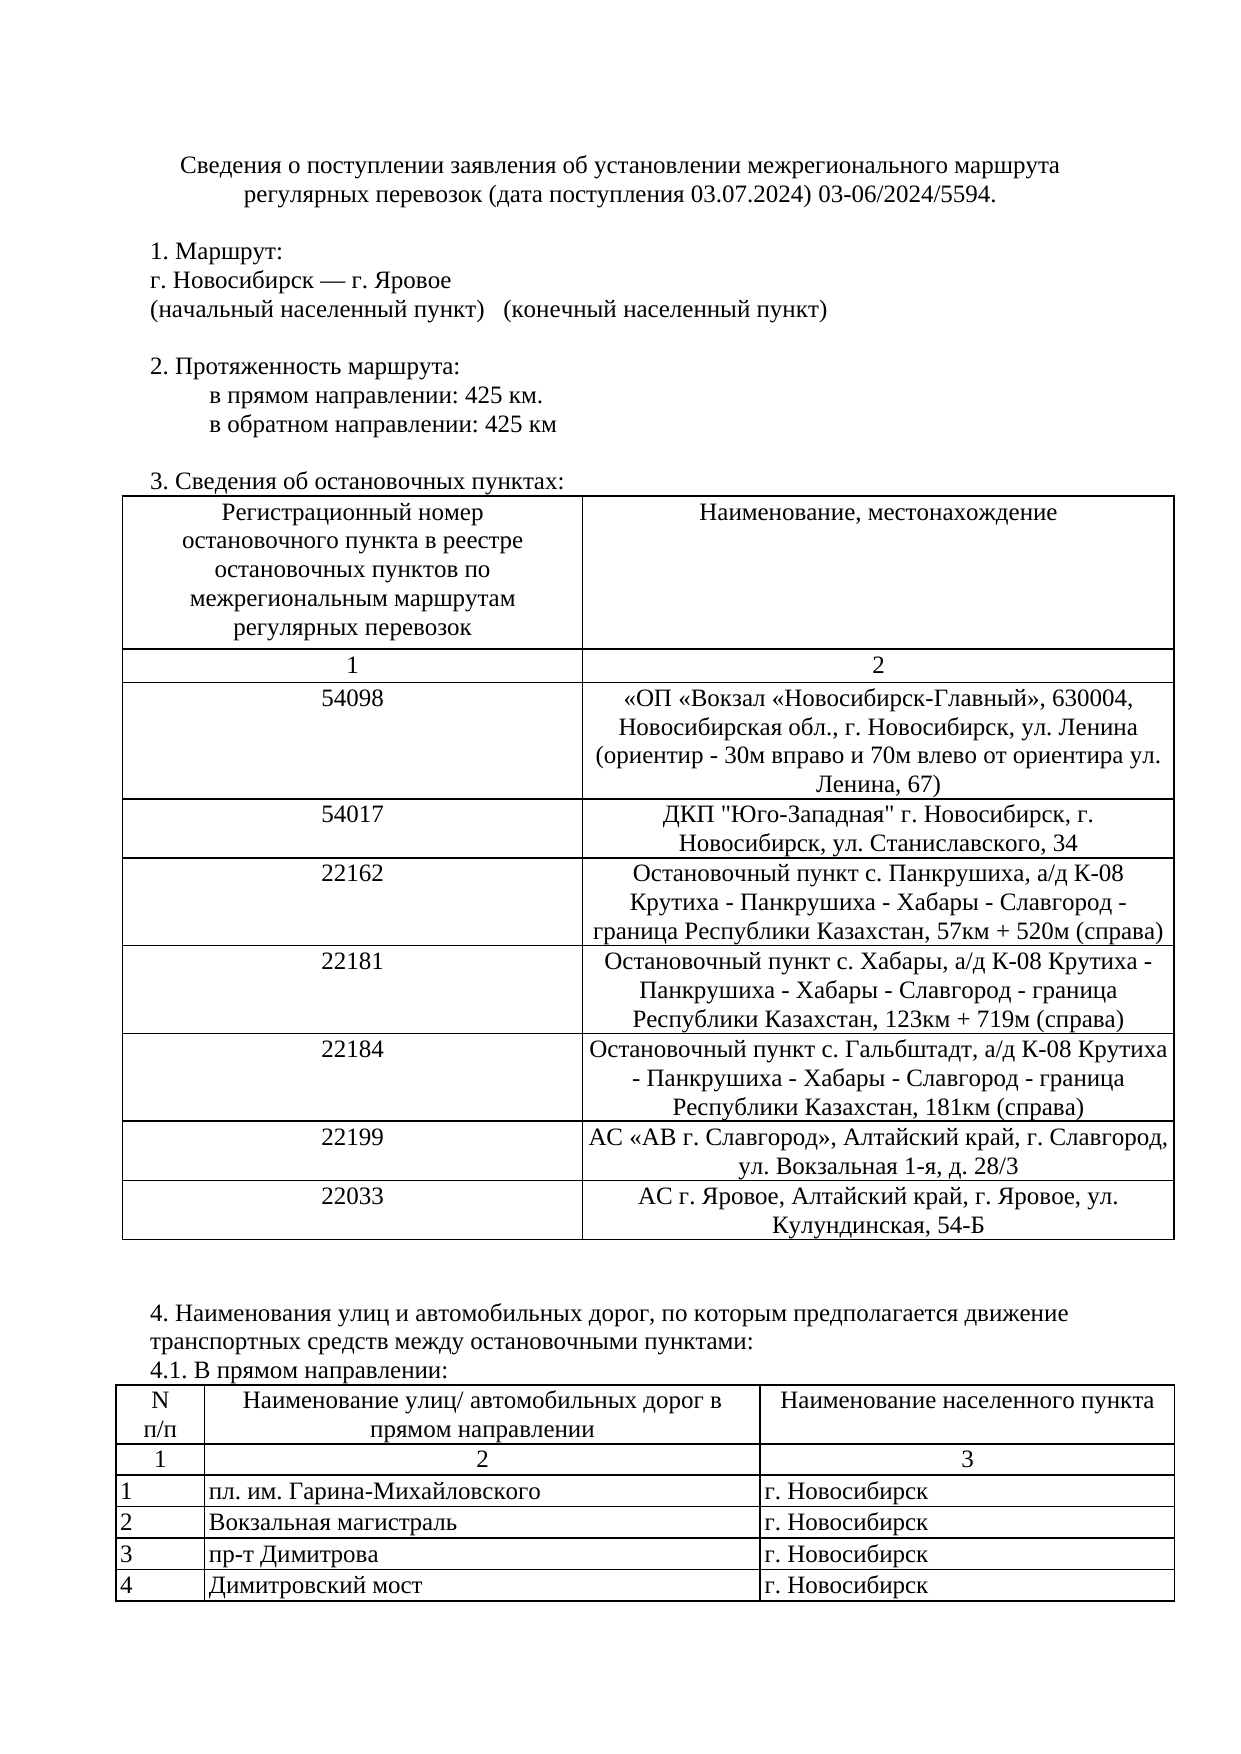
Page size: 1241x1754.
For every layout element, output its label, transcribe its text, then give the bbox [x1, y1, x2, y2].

table_cell Остановочный пункт с. Гальбштадт, а/д К-08 Крутиха - Панкрушиха - Хабары - Славгород - граница Республики Казахстан, 181км (справа) [583, 1034, 1173, 1120]
table_header Наименование улиц/ автомобильных дорог в прямом направлении [205, 1386, 759, 1443]
table_cell АС г. Яровое, Алтайский край, г. Яровое, ул. Кулундинская, 54-Б [583, 1181, 1173, 1238]
text г. Новосибирск — г. Яровое [150, 265, 1090, 294]
text в прямом направлении: 425 км. [150, 380, 1090, 409]
text Сведения о поступлении заявления об установлении межрегионального маршрута регулярных перевозок (дата поступления 03.07.2024) 03-06/2024/5594. [150, 150, 1090, 207]
table_cell 1 [123, 650, 582, 681]
table_cell пл. им. Гарина-Михайловского [205, 1476, 759, 1506]
table_cell «ОП «Вокзал «Новосибирск-Главный», 630004, Новосибирская обл., г. Новосибирск, ул. Ленина (ориентир - 30м вправо и 70м влево от ориентира ул. Ленина, 67) [583, 683, 1173, 798]
table_cell 22199 [123, 1122, 582, 1179]
table_cell Остановочный пункт с. Хабары, а/д К-08 Крутиха - Панкрушиха - Хабары - Славгород - граница Республики Казахстан, 123км + 719м (справа) [583, 946, 1173, 1033]
text в обратном направлении: 425 км [150, 409, 1090, 437]
table_cell 22162 [123, 859, 582, 945]
table_cell 3 [117, 1539, 204, 1569]
table_cell 22184 [123, 1034, 582, 1120]
table_cell 3 [761, 1445, 1174, 1474]
table_cell 22181 [123, 946, 582, 1033]
table_cell г. Новосибирск [761, 1570, 1174, 1600]
table_cell г. Новосибирск [761, 1507, 1174, 1537]
table_cell 2 [117, 1507, 204, 1537]
table_header N п/п [117, 1386, 204, 1443]
table_cell 1 [117, 1445, 204, 1474]
table_cell 54017 [123, 800, 582, 857]
table_cell 54098 [123, 683, 582, 798]
text (начальный населенный пункт) (конечный населенный пункт) [150, 294, 1090, 322]
table_cell Вокзальная магистраль [205, 1507, 759, 1537]
text 4. Наименования улиц и автомобильных дорог, по которым предполагается движение транспортных средств между остановочными пунктами: [150, 1298, 1090, 1355]
table_cell 4 [117, 1570, 204, 1600]
table_cell пр-т Димитрова [205, 1539, 759, 1569]
table_header Наименование населенного пункта [761, 1386, 1174, 1443]
table_cell Остановочный пункт с. Панкрушиха, а/д К-08 Крутиха - Панкрушиха - Хабары - Славгород - граница Республики Казахстан, 57км + 520м (справа) [583, 859, 1173, 945]
table_cell г. Новосибирск [761, 1539, 1174, 1569]
text 3. Сведения об остановочных пунктах: [150, 466, 1090, 495]
table_header Наименование, местонахождение [583, 497, 1173, 648]
text 1. Маршрут: [150, 236, 1090, 265]
text 2. Протяженность маршрута: [150, 351, 1090, 380]
table_cell 2 [583, 650, 1173, 681]
text 4.1. В прямом направлении: [150, 1355, 1090, 1384]
table_cell 1 [117, 1476, 204, 1506]
table_cell 22033 [123, 1181, 582, 1238]
table_cell 2 [205, 1445, 759, 1474]
table_cell ДКП "Юго-Западная" г. Новосибирск, г. Новосибирск, ул. Станиславского, 34 [583, 800, 1173, 857]
table_cell г. Новосибирск [761, 1476, 1174, 1506]
table_cell Димитровский мост [205, 1570, 759, 1600]
table_header Регистрационный номер остановочного пункта в реестре остановочных пунктов по межрегиональным маршрутам регулярных перевозок [123, 497, 582, 648]
table_cell АС «АВ г. Славгород», Алтайский край, г. Славгород, ул. Вокзальная 1-я, д. 28/3 [583, 1122, 1173, 1179]
